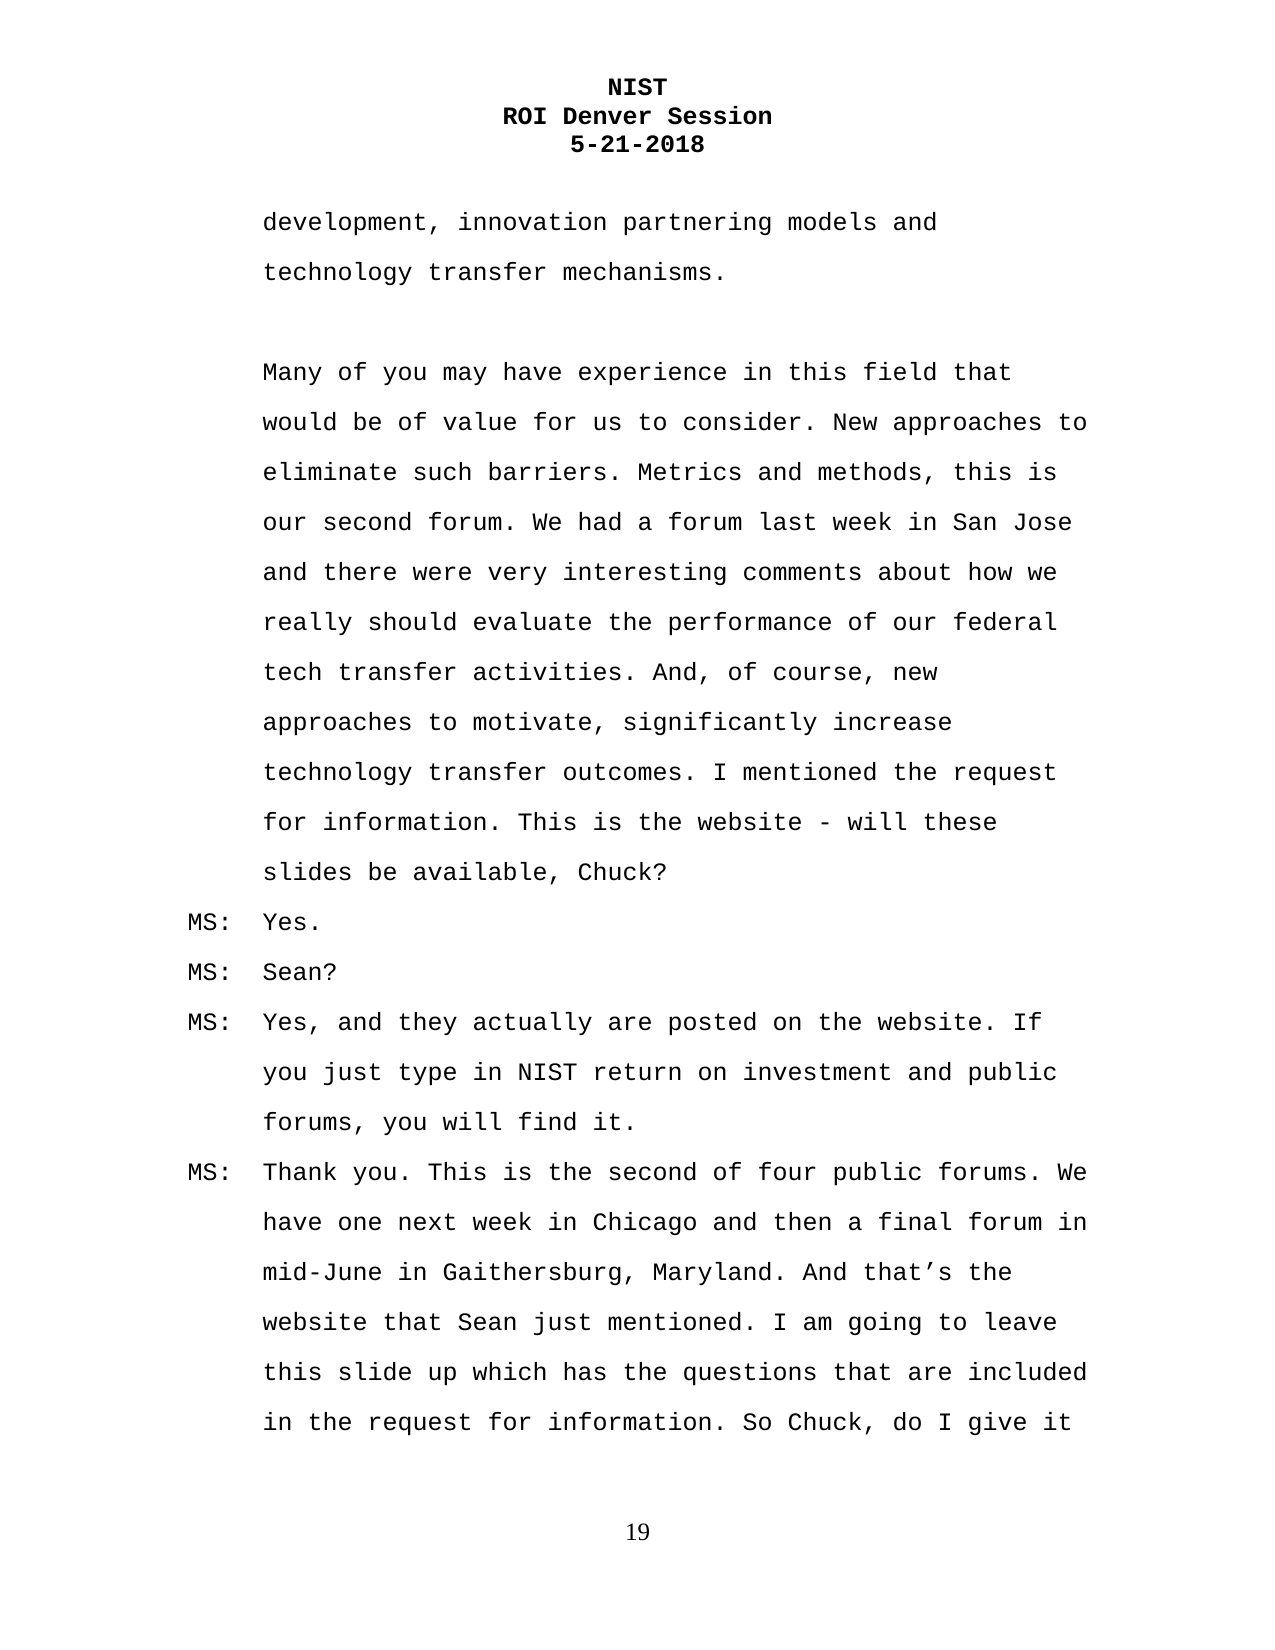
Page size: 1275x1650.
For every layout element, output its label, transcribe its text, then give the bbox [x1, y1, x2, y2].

text MS: Yes. [187, 888, 1087, 938]
text MS: Yes, and they actually are posted on the website. If you just type in NIST return on investment and public forums, you will find it. [187, 988, 1087, 1138]
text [262, 188, 1087, 288]
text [187, 1138, 1087, 1438]
text MS: Sean? [187, 938, 1087, 988]
text Many of you may have experience in this field that would be of value for us to consider. New approaches to eliminate such barriers. Metrics and methods, this is our second forum. We had a forum last week in San Jose and there were very interesting comments about how we really should evaluate the performance of our federal tech transfer activities. And, of course, new approaches to motivate, significantly increase technology transfer outcomes. I mentioned the request for information. This is the website - will these slides be available, Chuck? [262, 338, 1087, 888]
